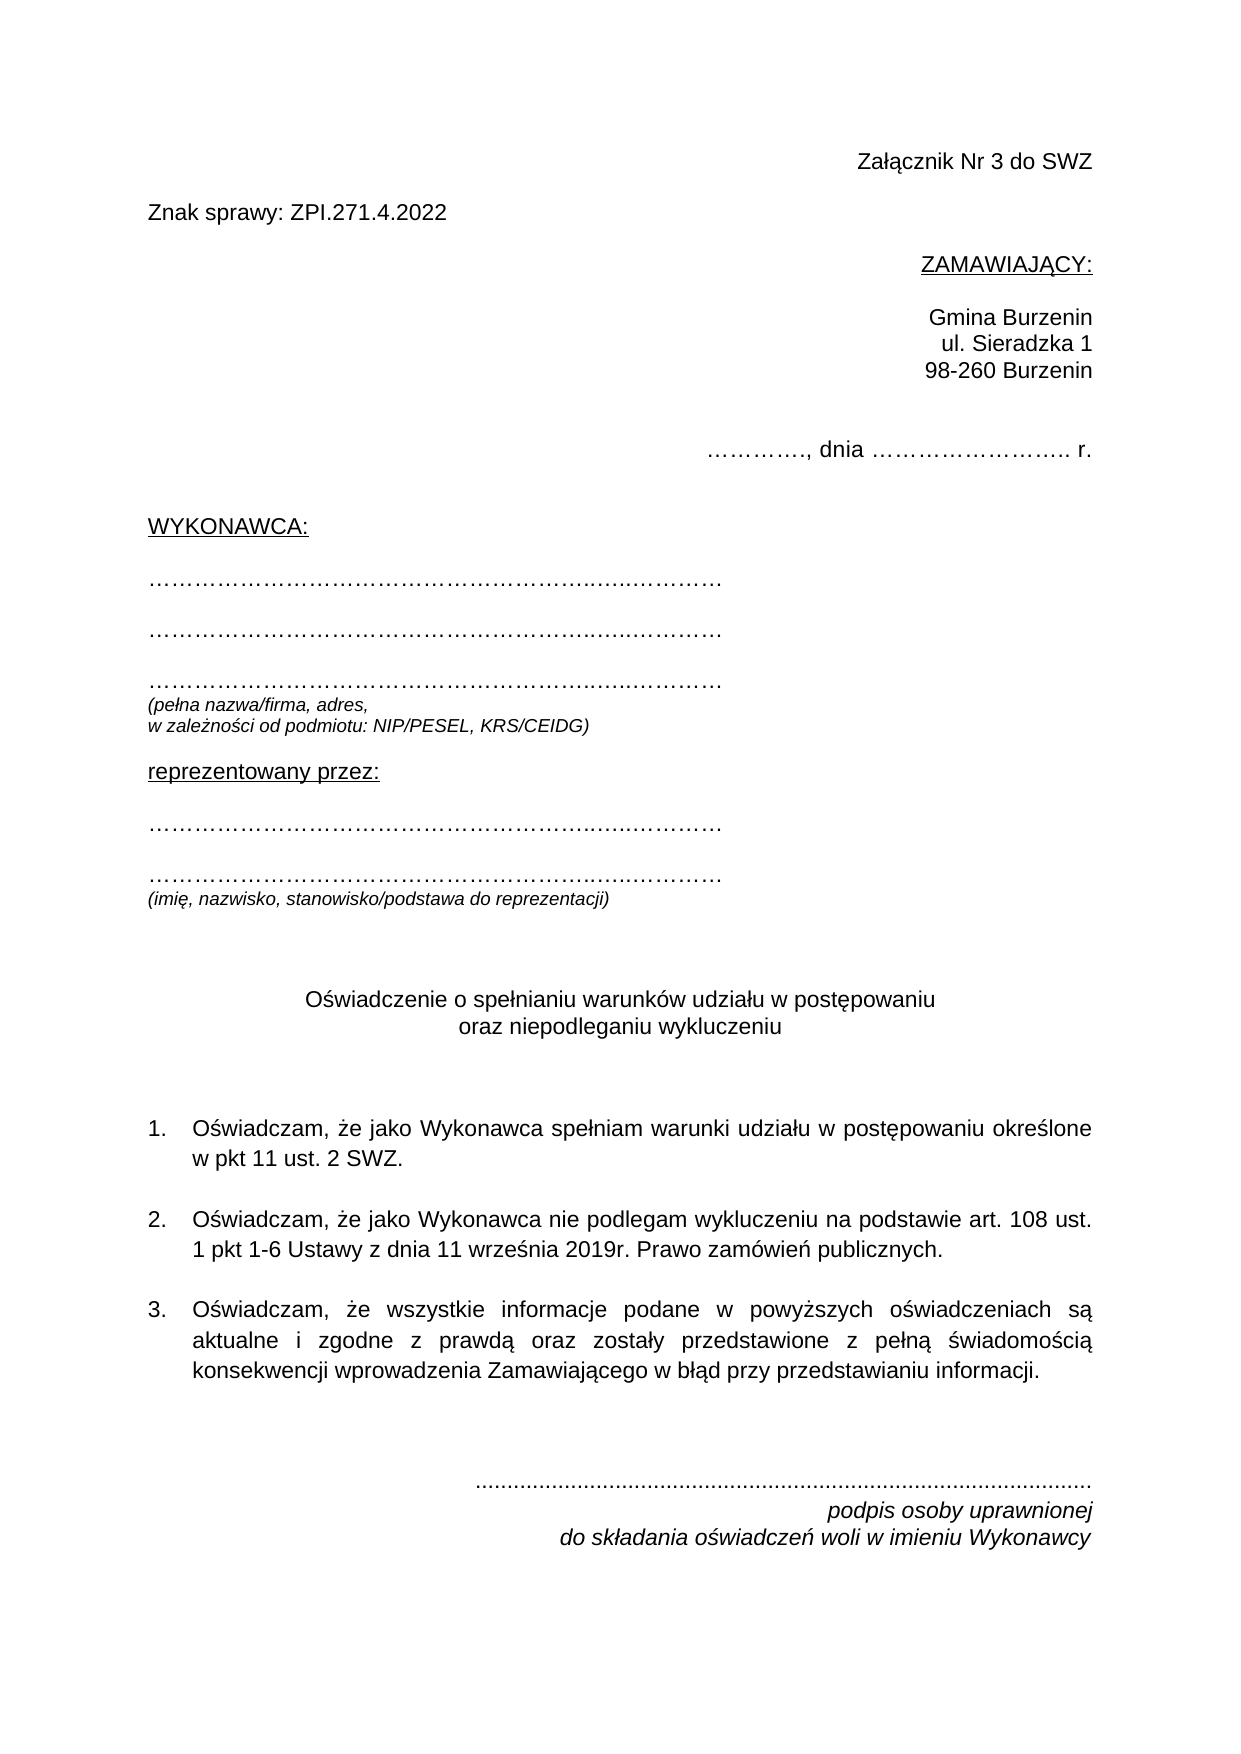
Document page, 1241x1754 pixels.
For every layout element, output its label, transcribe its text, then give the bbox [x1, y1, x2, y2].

list Oświadczam, że jako Wykonawca spełniam warunki udziału w postępowaniu określone w pkt 11 ust. 2 SWZ. [148, 1115, 1093, 1172]
text Gmina Burzenin [148, 304, 1093, 330]
text Znak sprawy: ZPI.271.4.2022 [148, 199, 1093, 225]
text …………………………………………………..…..………… [148, 810, 1093, 836]
text (pełna nazwa/firma, adres, [148, 694, 1092, 715]
text reprezentowany przez: [148, 758, 1092, 785]
text Oświadczenie o spełnianiu warunków udziału w postępowaniu [148, 986, 1093, 1013]
text …………………………………………………..…..………… [148, 667, 1093, 694]
text (imię, nazwisko, stanowisko/podstawa do reprezentacji) [148, 887, 1092, 909]
text …………………………………………………..…..………… [148, 861, 1093, 887]
text podpis osoby uprawnionej [148, 1497, 1093, 1524]
text w zależności od podmiotu: NIP/PESEL, KRS/CEIDG) [148, 715, 1092, 737]
text …………………………………………………..…..………… [148, 564, 1093, 591]
text …………., dnia …………………….. r. [148, 436, 1093, 462]
text 98-260 Burzenin [148, 357, 1093, 383]
text …………………………………………………..…..………… [148, 616, 1093, 642]
list Oświadczam, że wszystkie informacje podane w powyższych oświadczeniach są aktualne i zgodne z prawdą oraz zostały przedstawione z pełną świadomością konsekwencji wprowadzenia Zamawiającego w błąd przy przedstawianiu informacji. [148, 1296, 1093, 1383]
text ul. Sieradzka 1 [148, 330, 1093, 357]
text WYKONAWCA: [148, 513, 1093, 539]
text do składania oświadczeń woli w imieniu Wykonawcy [148, 1524, 1093, 1550]
text Załącznik Nr 3 do SWZ [216, 148, 1093, 174]
text oraz niepodleganiu wykluczeniu [148, 1013, 1093, 1039]
text ZAMAWIAJĄCY: [148, 251, 1093, 278]
text ................................................................................................. [148, 1467, 1093, 1493]
list Oświadczam, że jako Wykonawca nie podlegam wykluczeniu na podstawie art. 108 ust. 1 pkt 1-6 Ustawy z dnia 11 września 2019r. Prawo zamówień publicznych. [148, 1206, 1093, 1262]
